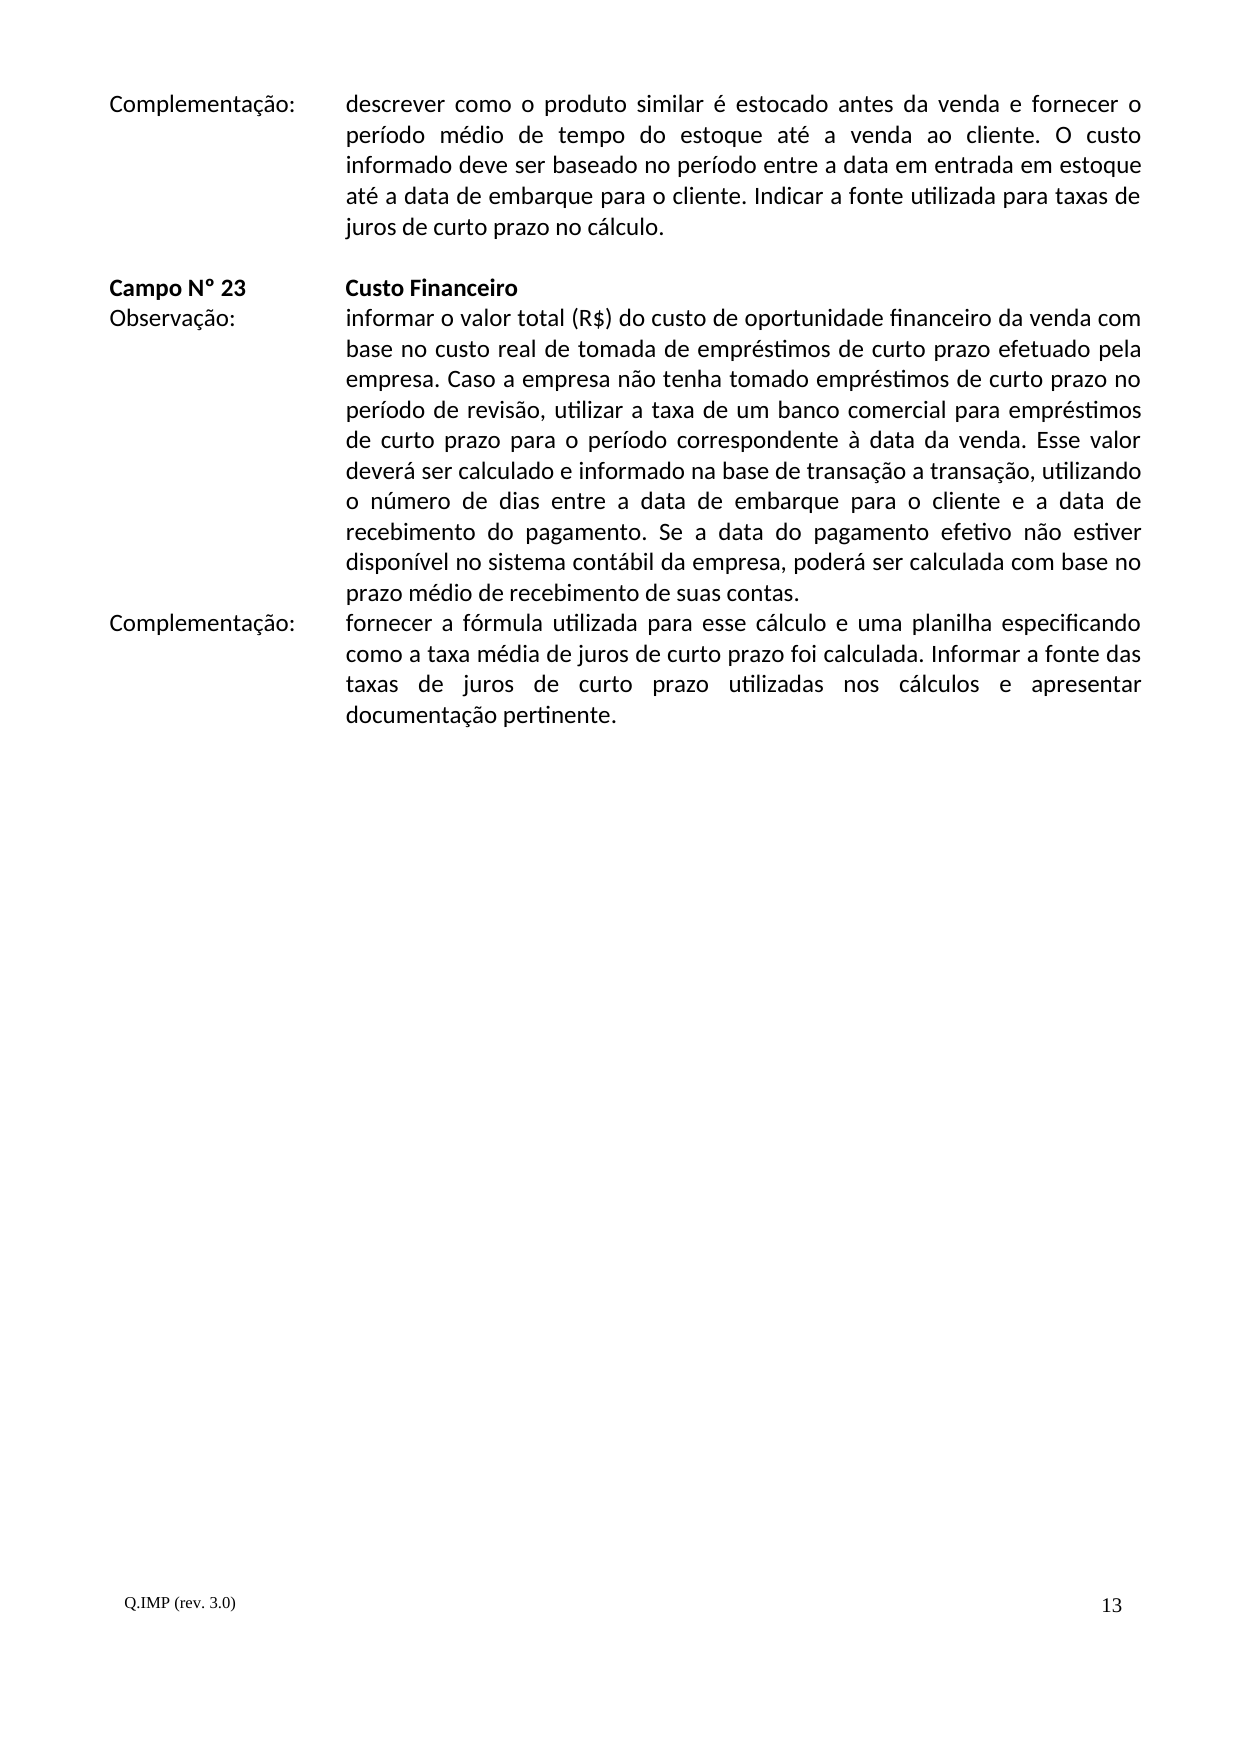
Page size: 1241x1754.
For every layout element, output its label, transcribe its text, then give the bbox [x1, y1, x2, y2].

text Campo Nº 23 Custo Financeiro [109, 272, 1143, 302]
text Complementação: fornecer a fórmula utilizada para esse cálculo e uma planilha especificando como a taxa média de juros de curto prazo foi calculada. Informar a fonte das taxas de juros de curto prazo utilizadas nos cálculos e apresentar documentação pertinente. [109, 607, 1143, 729]
text Observação: informar o valor total (R$) do custo de oportunidade financeiro da venda com base no custo real de tomada de empréstimos de curto prazo efetuado pela empresa. Caso a empresa não tenha tomado empréstimos de curto prazo no período de revisão, utilizar a taxa de um banco comercial para empréstimos de curto prazo para o período correspondente à data da venda. Esse valor deverá ser calculado e informado na base de transação a transação, utilizando o número de dias entre a data de embarque para o cliente e a data de recebimento do pagamento. Se a data do pagamento efetivo não estiver disponível no sistema contábil da empresa, poderá ser calculada com base no prazo médio de recebimento de suas contas. [109, 302, 1143, 607]
text Complementação: descrever como o produto similar é estocado antes da venda e fornecer o período médio de tempo do estoque até a venda ao cliente. O custo informado deve ser baseado no período entre a data em entrada em estoque até a data de embarque para o cliente. Indicar a fonte utilizada para taxas de juros de curto prazo no cálculo. [109, 89, 1143, 241]
